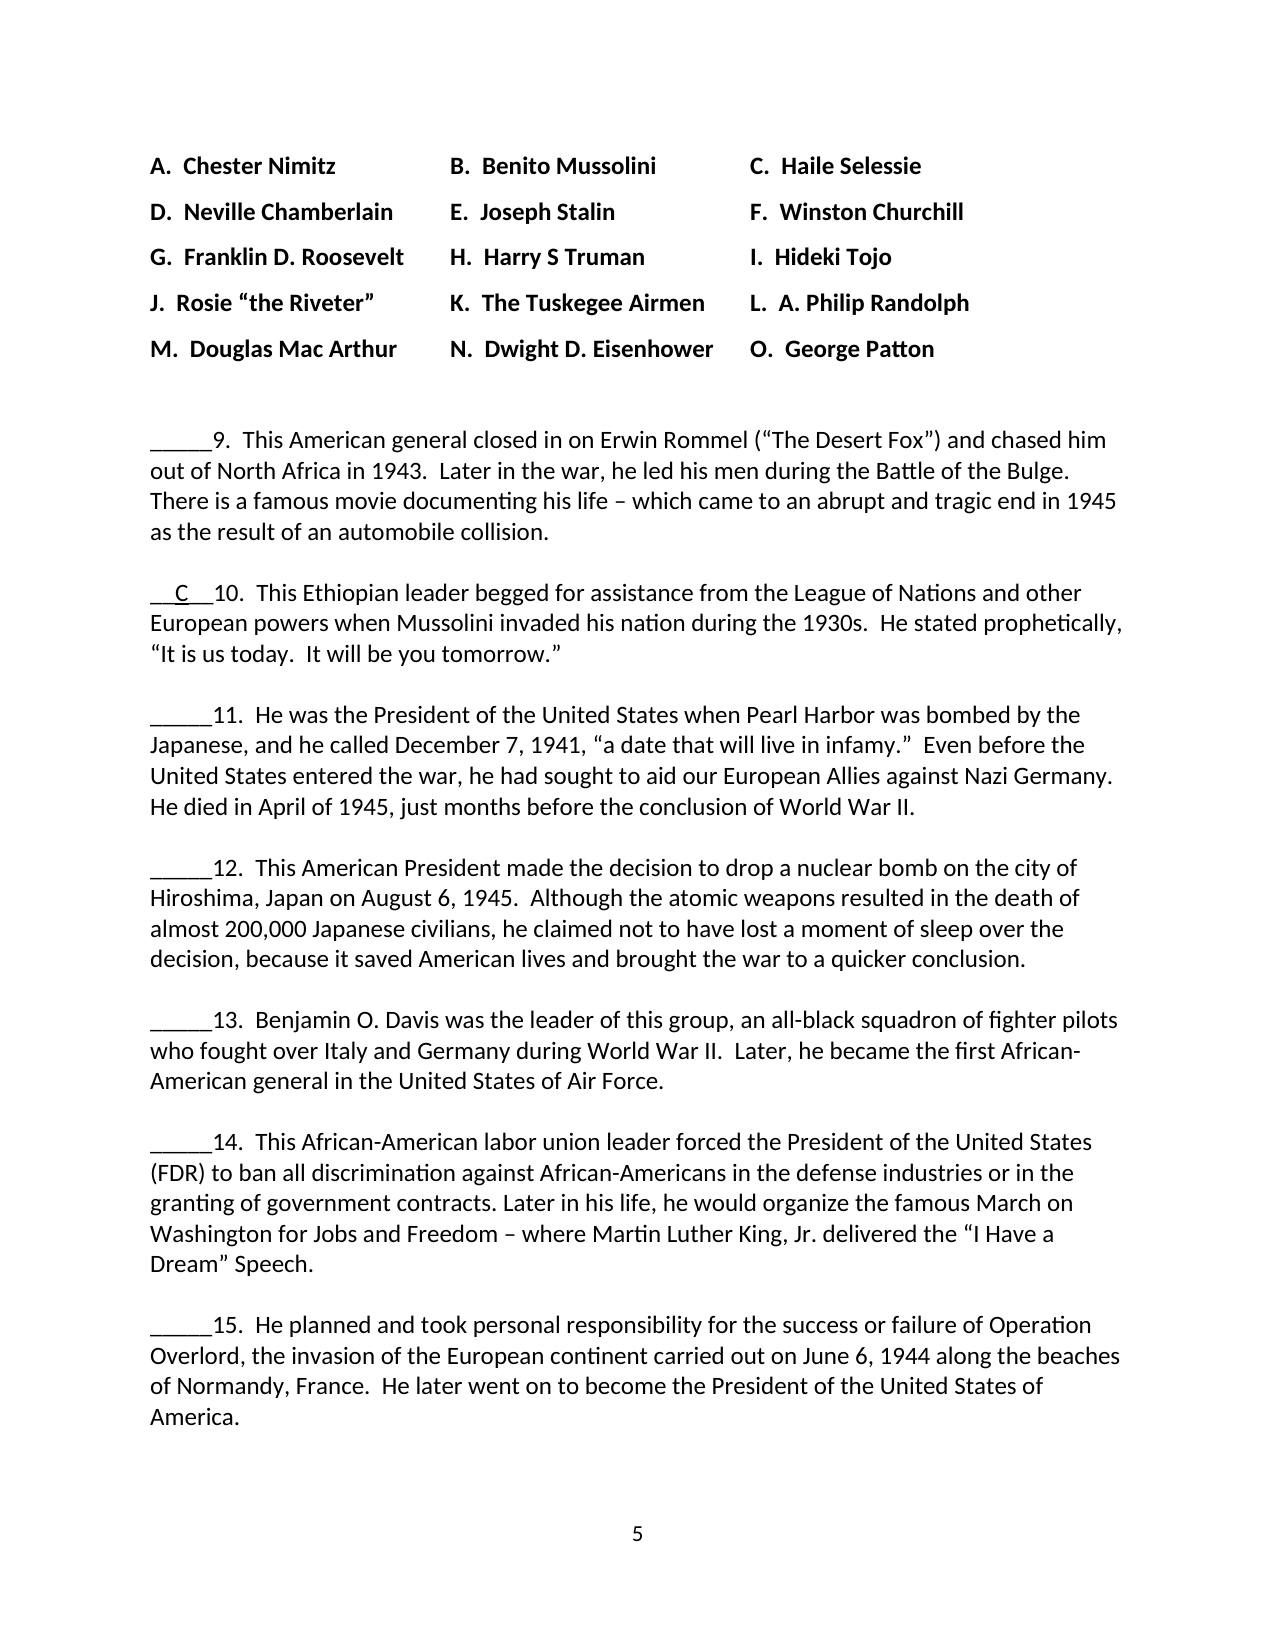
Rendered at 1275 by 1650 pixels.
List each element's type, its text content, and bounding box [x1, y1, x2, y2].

text M. Douglas Mac Arthur N. Dwight D. Eisenhower O. George Patton [150, 333, 1125, 363]
text __C__10. This Ethiopian leader begged for assistance from the and other European powers when Mussolini invaded his nation during the 1930s. He stated prophetically, “It is us today. It will be you tomorrow.” [150, 577, 1125, 668]
text _____14. This African-American labor union leader forced the President of the United States (FDR) to ban all discrimination against African-Americans in the defense industries or in the granting of government contracts. Later in his life, he would organize the famous March on Washington for Jobs and Freedom – where Martin Luther King, Jr. delivered the “I Have a Dream” Speech. [150, 1126, 1125, 1279]
text _____12. This American President made the decision to drop a nuclear bomb on the city of Hiroshima, Japan on August 6, 1945. Although the atomic weapons resulted in the death of almost 200,000 Japanese civilians, he claimed not to have lost a moment of sleep over the decision, because it saved American lives and brought the war to a quicker conclusion. [150, 852, 1125, 974]
text A. Nimitz B. Benito Mussolini C. Haile Selessie [150, 150, 1125, 181]
text _____11. He was the President of the United States when Pearl Harbor was bombed by the Japanese, and he called December 7, 1941, “a date that will live in infamy.” Even before the United States entered the war, he had sought to aid our European Allies against Nazi Germany. He died in April of 1945, just months before the conclusion of World War II. [150, 699, 1125, 821]
text _____15. He planned and took personal responsibility for the success or failure of Operation Overlord, the invasion of the European continent carried out on June 6, 1944 along the beaches of Normandy, France. He later went on to become the President of the United States of America. [150, 1309, 1125, 1432]
text _____9. This American general closed in on Erwin Rommel (“The Desert Fox”) and chased him out of in 1943. Later in the war, he led his men during the Battle of the Bulge. There is a famous movie documenting his life – which came to an abrupt and tragic end in 1945 as the result of an automobile collision. [150, 424, 1125, 546]
text D. Neville Chamberlain E. Joseph Stalin F. Winston Churchill [150, 196, 1125, 226]
text J. Rosie “the Riveter” K. The Airmen L. A. Philip Randolph [150, 287, 1125, 318]
text G. Franklin D. Roosevelt H. Harry S Truman I. Hideki Tojo [150, 241, 1125, 272]
text _____13. Benjamin O. Davis was the leader of this group, an all-black squadron of fighter pilots who fought over Italy and Germany during World War II. Later, he became the first African-American general in the United States of Air Force. [150, 1004, 1125, 1096]
